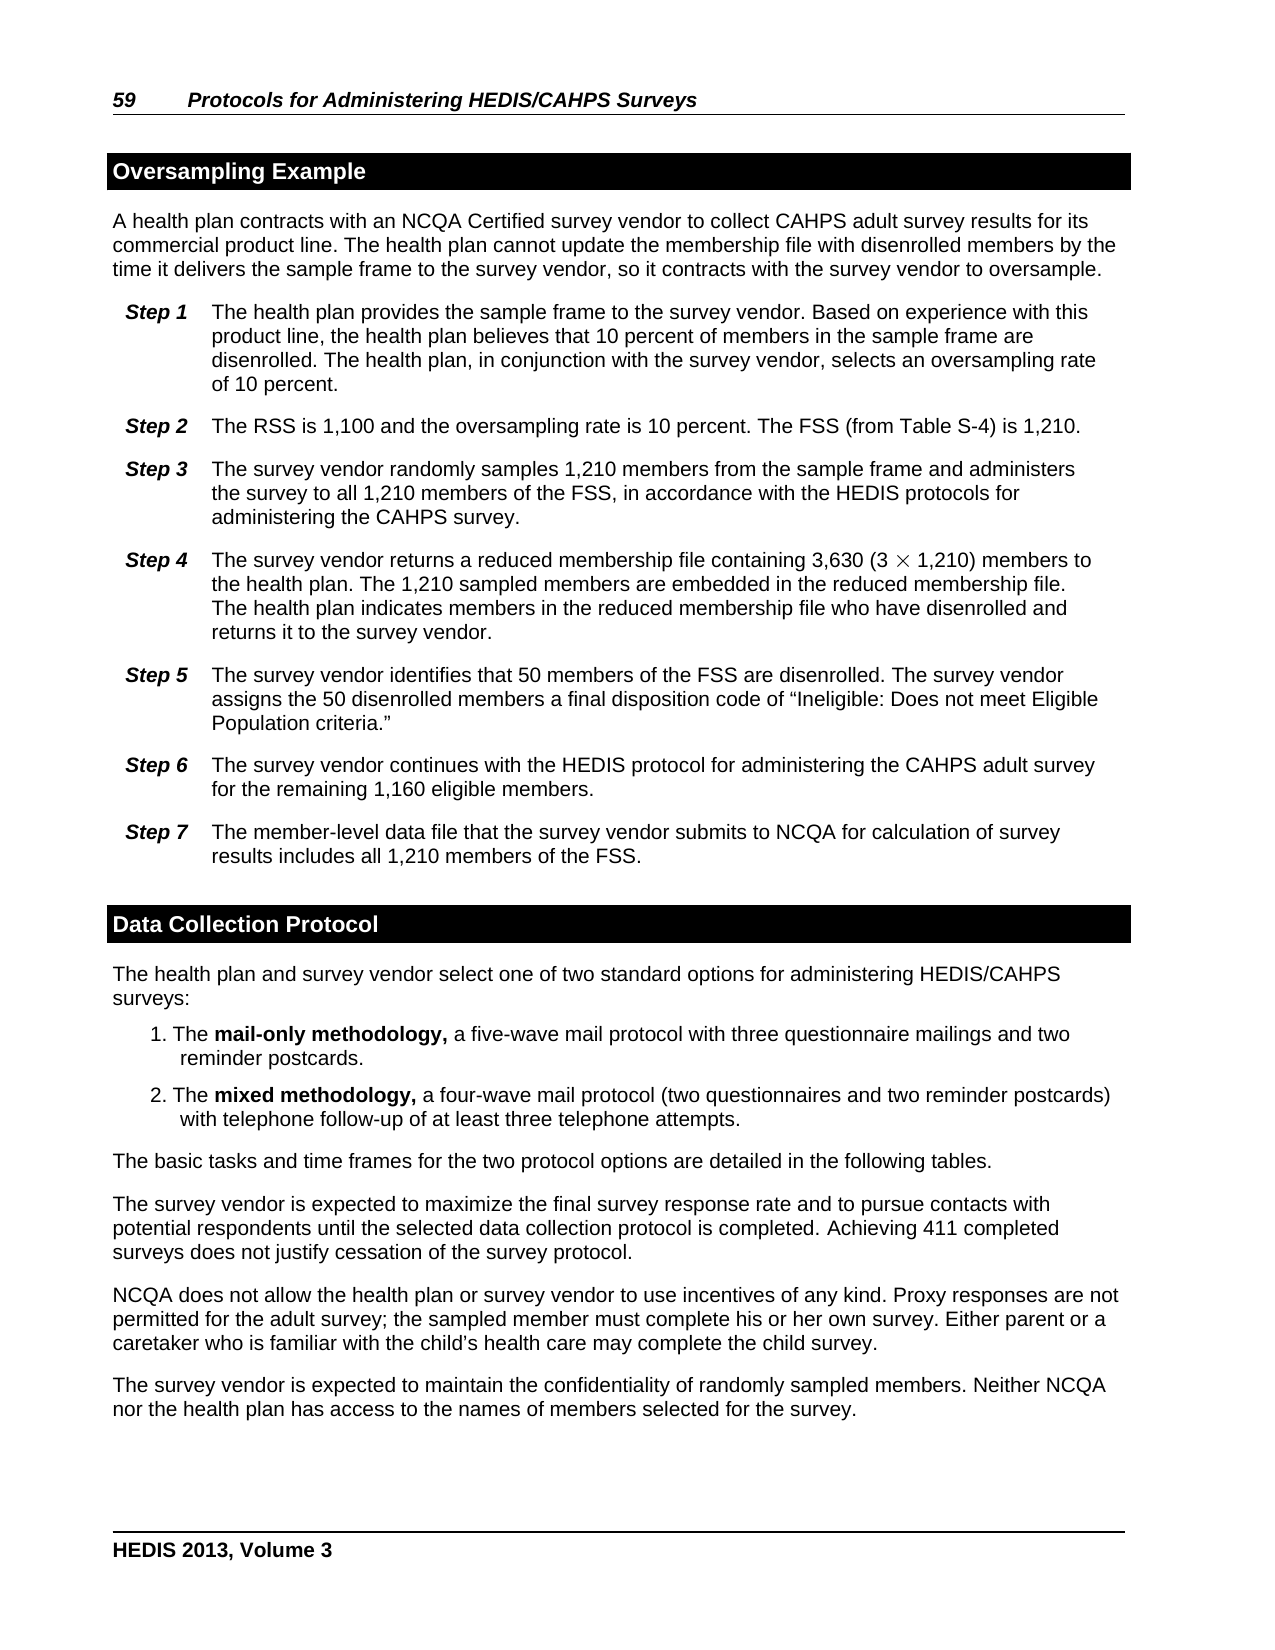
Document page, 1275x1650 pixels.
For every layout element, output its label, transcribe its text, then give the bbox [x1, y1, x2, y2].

table_cell The RSS is 1,100 and the oversampling rate is 10 percent. The FSS (from Table S-4) is 1,210. [200, 396, 1117, 438]
table_cell Step 4 [86, 529, 199, 644]
table_cell Step 6 [86, 734, 199, 801]
table_header Step 1 [86, 281, 199, 396]
list 1. The mail-only methodology, a five-wave mail protocol with three questionnaire mailings and two reminder postcards. [150, 1022, 1125, 1070]
table_cell The survey vendor randomly samples 1,210 members from the sample frame and administers the survey to all 1,210 members of the FSS, in accordance with the HEDIS protocols for administering the CAHPS survey. [200, 438, 1117, 529]
list 2. The mixed methodology, a four-wave mail protocol (two questionnaires and two reminder postcards) with telephone follow-up of at least three telephone attempts. [150, 1082, 1125, 1130]
table_header The health plan provides the sample frame to the survey vendor. Based on experience with this product line, the health plan believes that 10 percent of members in the sample frame are disenrolled. The health plan, in conjunction with the survey vendor, selects an oversampling rate of 10 percent. [200, 281, 1117, 396]
table_cell Step 3 [86, 438, 199, 529]
table_cell Step 2 [86, 396, 199, 438]
text NCQA does not allow the health plan or survey vendor to use incentives of any kind. Proxy responses are not permitted for the adult survey; the sampled member must complete his or her own survey. Either parent or a caretaker who is familiar with the child’s health care may complete the child survey. [112, 1282, 1125, 1354]
text A health plan contracts with an NCQA Certified survey vendor to collect CAHPS adult survey results for its commercial product line. The health plan cannot update the membership file with disenrolled members by the time it delivers the sample frame to the survey vendor, so it contracts with the survey vendor to oversample. [112, 209, 1125, 281]
table_cell Step 5 [86, 644, 199, 734]
text The survey vendor is expected to maintain the confidentiality of randomly sampled members. Neither NCQA nor the health plan has access to the names of members selected for the survey. [112, 1373, 1125, 1421]
text The survey vendor is expected to maximize the final survey response rate and to pursue contacts with potential respondents until the selected data collection protocol is completed. Achieving 411 completed surveys does not justify cessation of the survey protocol. [112, 1192, 1125, 1264]
table_cell The survey vendor returns a reduced membership file containing 3,630 (3 1,210) members to the health plan. The 1,210 sampled members are embedded in the reduced membership file. The health plan indicates members in the reduced membership file who have disenrolled and returns it to the survey vendor. [200, 529, 1117, 644]
text The health plan and survey vendor select one of two standard options for administering HEDIS/CAHPS surveys: [112, 962, 1125, 1009]
table_cell The member-level data file that the survey vendor submits to NCQA for calculation of survey results includes all 1,210 members of the FSS. [200, 801, 1117, 868]
text Data Collection Protocol [108, 907, 1129, 941]
text The basic tasks and time frames for the two protocol options are detailed in the following tables. [112, 1149, 1125, 1173]
table_cell The survey vendor identifies that 50 members of the FSS are disenrolled. The survey vendor assigns the 50 disenrolled members a final disposition code of “Ineligible: Does not meet Eligible Population criteria.” [200, 644, 1117, 734]
table_cell Step 7 [86, 801, 199, 868]
table_cell The survey vendor continues with the HEDIS protocol for administering the CAHPS adult survey for the remaining 1,160 eligible members. [200, 734, 1117, 801]
text Oversampling Example [108, 154, 1129, 189]
